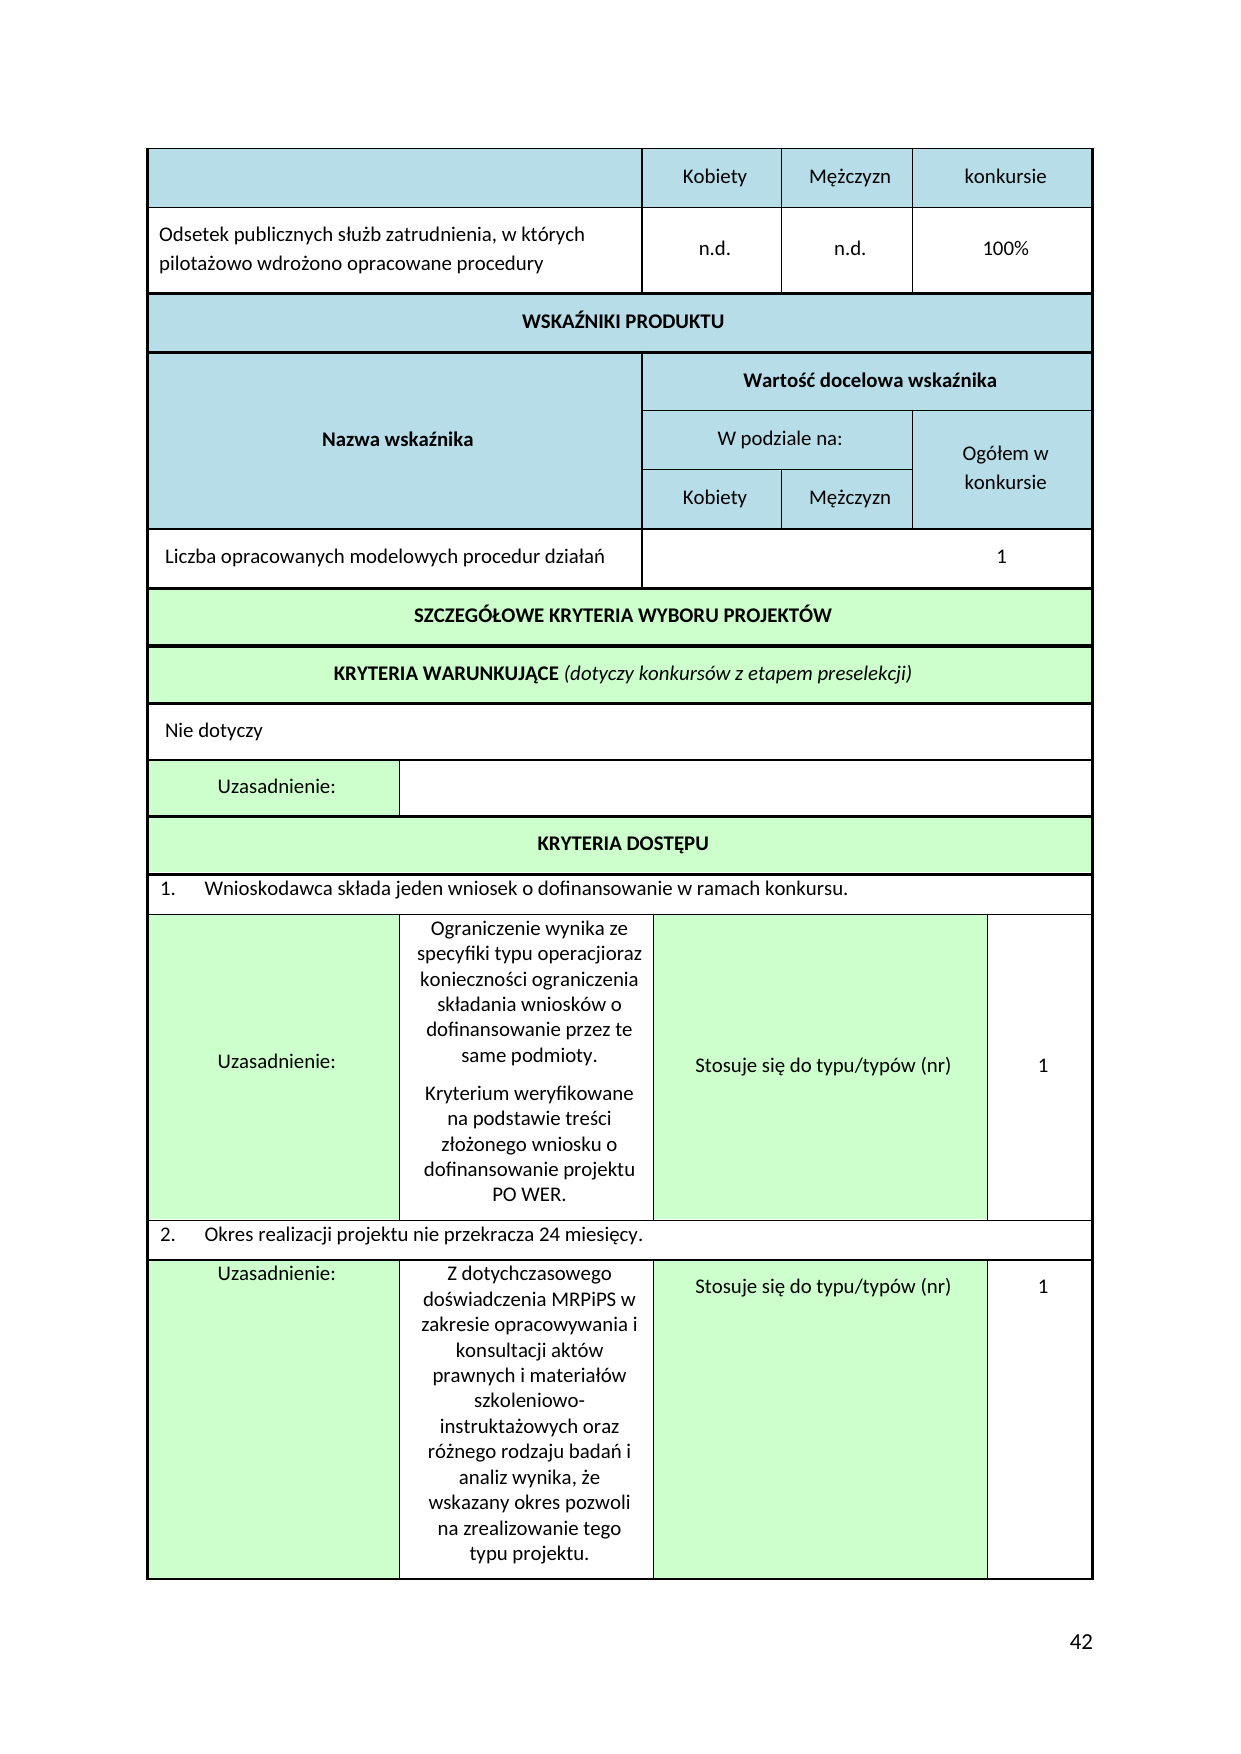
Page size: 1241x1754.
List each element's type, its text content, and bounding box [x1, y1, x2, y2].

table_cell Nazwa wskaźnika [149, 354, 641, 528]
table_cell n.d. [782, 208, 912, 292]
table_cell Liczba opracowanych modelowych procedur działań [149, 530, 641, 587]
table_cell Uzasadnienie: [149, 915, 399, 1219]
table_cell WSKAŹNIKI PRODUKTU [149, 295, 1091, 351]
table_cell Ogółem w konkursie [913, 149, 1091, 207]
table_cell Ogółem w konkursie [913, 411, 1091, 528]
table_cell KRYTERIA WARUNKUJĄCE (dotyczy konkursów z etapem preselekcji) [149, 648, 1091, 702]
table_cell 100% [913, 208, 1091, 292]
table_cell Nie dotyczy [149, 705, 1091, 759]
table_cell W podziale na: [643, 411, 912, 469]
table_cell [400, 761, 1091, 815]
table_cell 1 [643, 530, 1091, 587]
table_cell Odsetek publicznych służb zatrudnienia, w których pilotażowo wdrożono opracowane procedury [149, 208, 641, 292]
table_cell 1 [988, 1261, 1091, 1578]
table_cell Okres realizacji projektu nie przekracza 24 miesięcy. [149, 1221, 1091, 1259]
table_cell Mężczyzn [782, 149, 912, 207]
table_cell Kobiety [643, 149, 781, 207]
table_cell Uzasadnienie: [149, 1261, 399, 1578]
table_cell Mężczyzn [782, 470, 912, 528]
table_cell SZCZEGÓŁOWE KRYTERIA WYBORU PROJEKTÓW [149, 590, 1091, 644]
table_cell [400, 1261, 653, 1578]
table_cell Wnioskodawca składa jeden wniosek o dofinansowanie w ramach konkursu. [149, 876, 1091, 913]
table_cell n.d. [643, 208, 781, 292]
table_cell Wartość docelowa wskaźnika [643, 354, 1091, 410]
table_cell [654, 1261, 987, 1578]
table_cell Uzasadnienie: [149, 761, 399, 815]
table_cell Kobiety [643, 470, 781, 528]
table_cell Stosuje się do typu/typów (nr) [654, 915, 987, 1219]
table_cell Ograniczenie wynika ze specyfiki typu operacjioraz konieczności ograniczenia składania wniosków o dofinansowanie przez te same podmioty. Kryterium weryfikowane na podstawie treści złożonego wniosku o dofinansowanie projektu PO WER. [400, 915, 653, 1219]
table_cell KRYTERIA DOSTĘPU [149, 818, 1091, 872]
table_cell 1 [988, 915, 1091, 1219]
